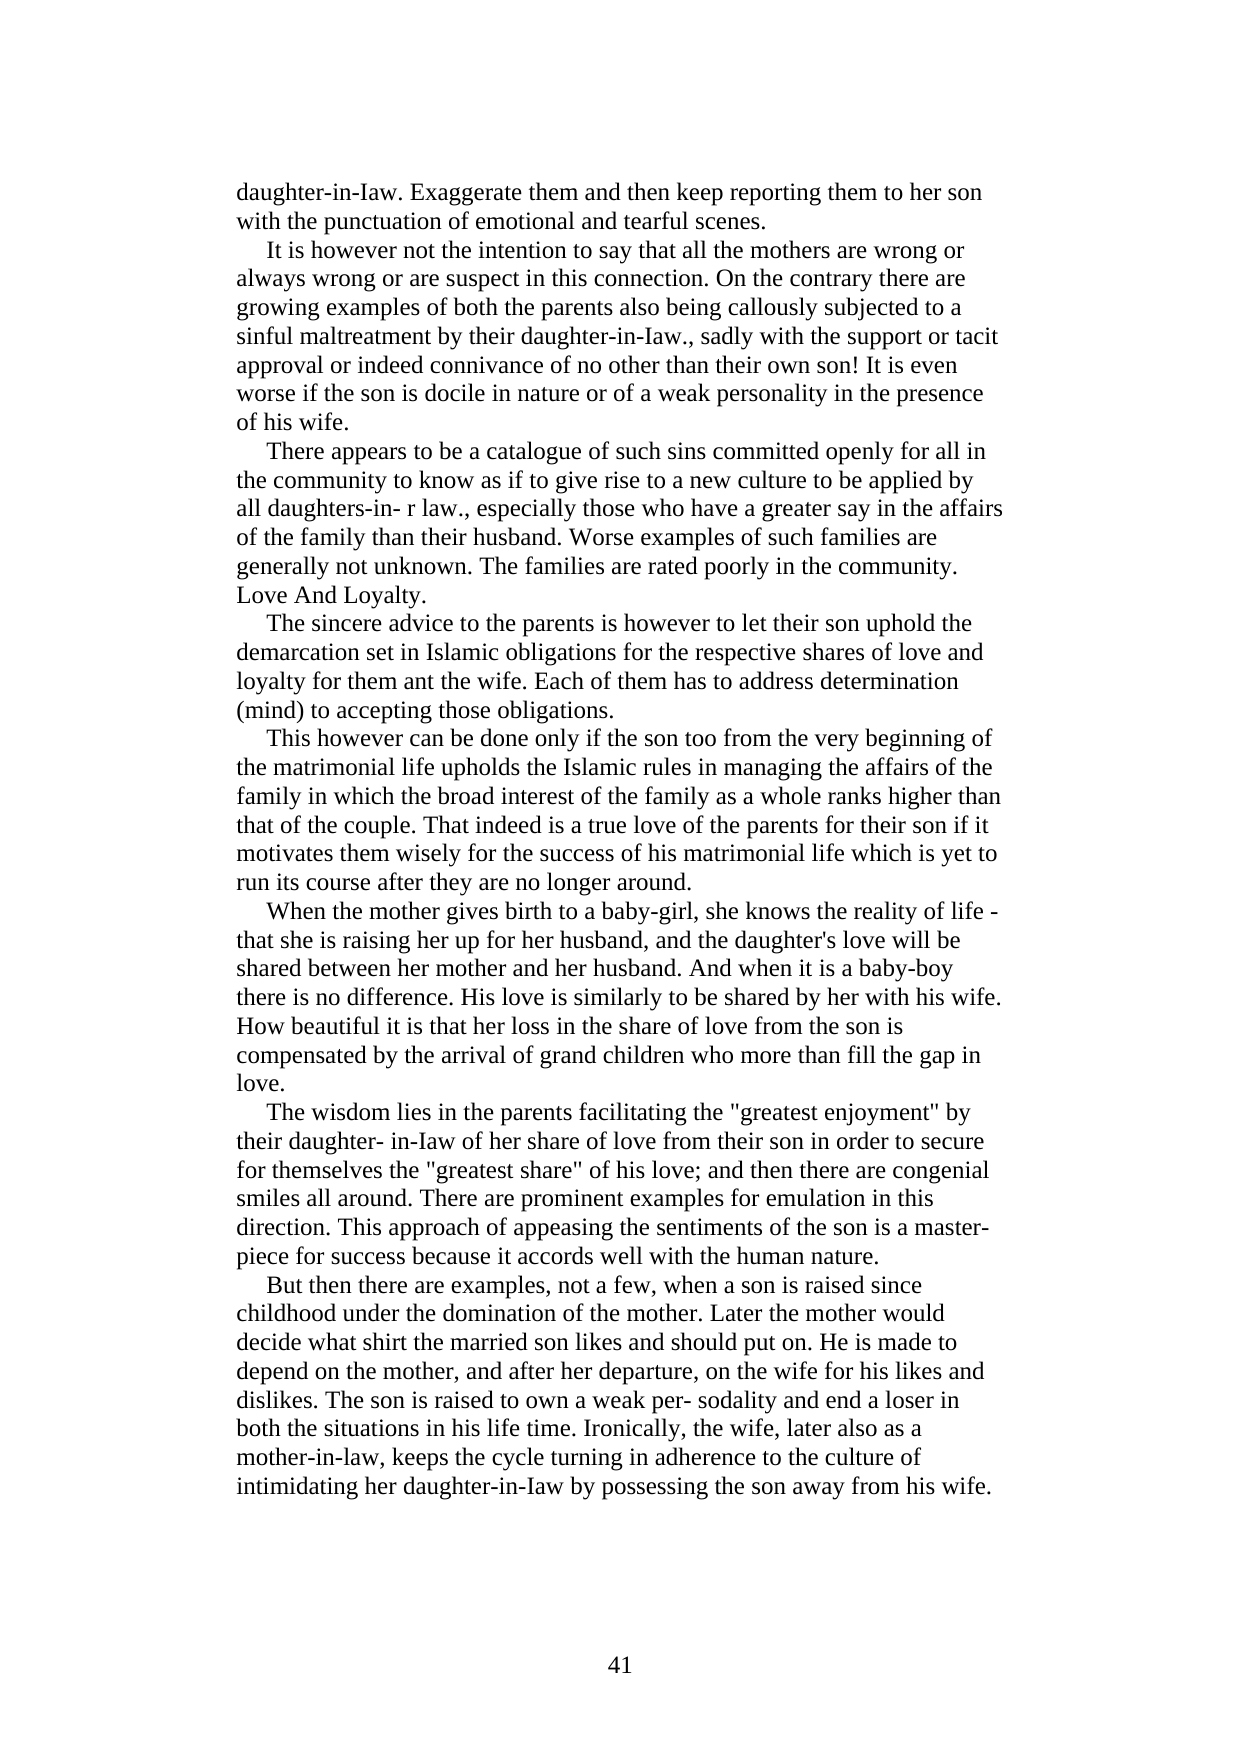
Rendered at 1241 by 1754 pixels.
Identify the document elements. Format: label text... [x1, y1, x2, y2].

text The sincere advice to the parents is however to let their son uphold the demarcation set in Islamic obligations for the respective shares of love and loyalty for them ant the wife. Each of them has to address determination (mind) to accepting those obligations. [236, 608, 1004, 723]
text There appears to be a catalogue of such sins committed openly for all in the community to know as if to give rise to a new culture to be applied by all daughters-in- r law., especially those who have a greater say in the affairs of the family than their husband. Worse examples of such families are generally not unknown. The families are rated poorly in the community. Love And Loyalty. [236, 436, 1004, 608]
text When the mother gives birth to a baby-girl, she knows the reality of life -that she is raising her up for her husband, and the daughter's love will be shared between her mother and her husband. And when it is a baby-boy there is no difference. His love is similarly to be shared by her with his wife. How beautiful it is that her loss in the share of love from the son is compensated by the arrival of grand children who more than fill the gap in love. [236, 896, 1004, 1097]
text The wisdom lies in the parents facilitating the "greatest enjoyment" by their daughter- in-Iaw of her share of love from their son in order to secure for themselves the "greatest share" of his love; and then there are congenial smiles all around. There are prominent examples for emulation in this direction. This approach of appeasing the sentiments of the son is a master-piece for success because it accords well with the human nature. [236, 1097, 1004, 1270]
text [236, 177, 1004, 235]
text This however can be done only if the son too from the very beginning of the matrimonial life upholds the Islamic rules in managing the affairs of the family in which the broad interest of the family as a whole ranks higher than that of the couple. That indeed is a true love of the parents for their son if it motivates them wisely for the success of his matrimonial life which is yet to run its course after they are no longer around. [236, 723, 1004, 896]
text But then there are examples, not a few, when a son is raised since childhood under the domination of the mother. Later the mother would decide what shirt the married son likes and should put on. He is made to depend on the mother, and after her departure, on the wife for his likes and dislikes. The son is raised to own a weak per- sodality and end a loser in both the situations in his life time. Ironically, the wife, later also as a mother-in-law, keeps the cycle turning in adherence to the culture of intimidating her daughter-in-Iaw by possessing the son away from his wife. [236, 1270, 1004, 1500]
text It is however not the intention to say that all the mothers are wrong or always wrong or are suspect in this connection. On the contrary there are growing examples of both the parents also being callously subjected to a sinful maltreatment by their daughter-in-Iaw., sadly with the support or tacit approval or indeed connivance of no other than their own son! It is even worse if the son is docile in nature or of a weak personality in the presence of his wife. [236, 235, 1004, 436]
